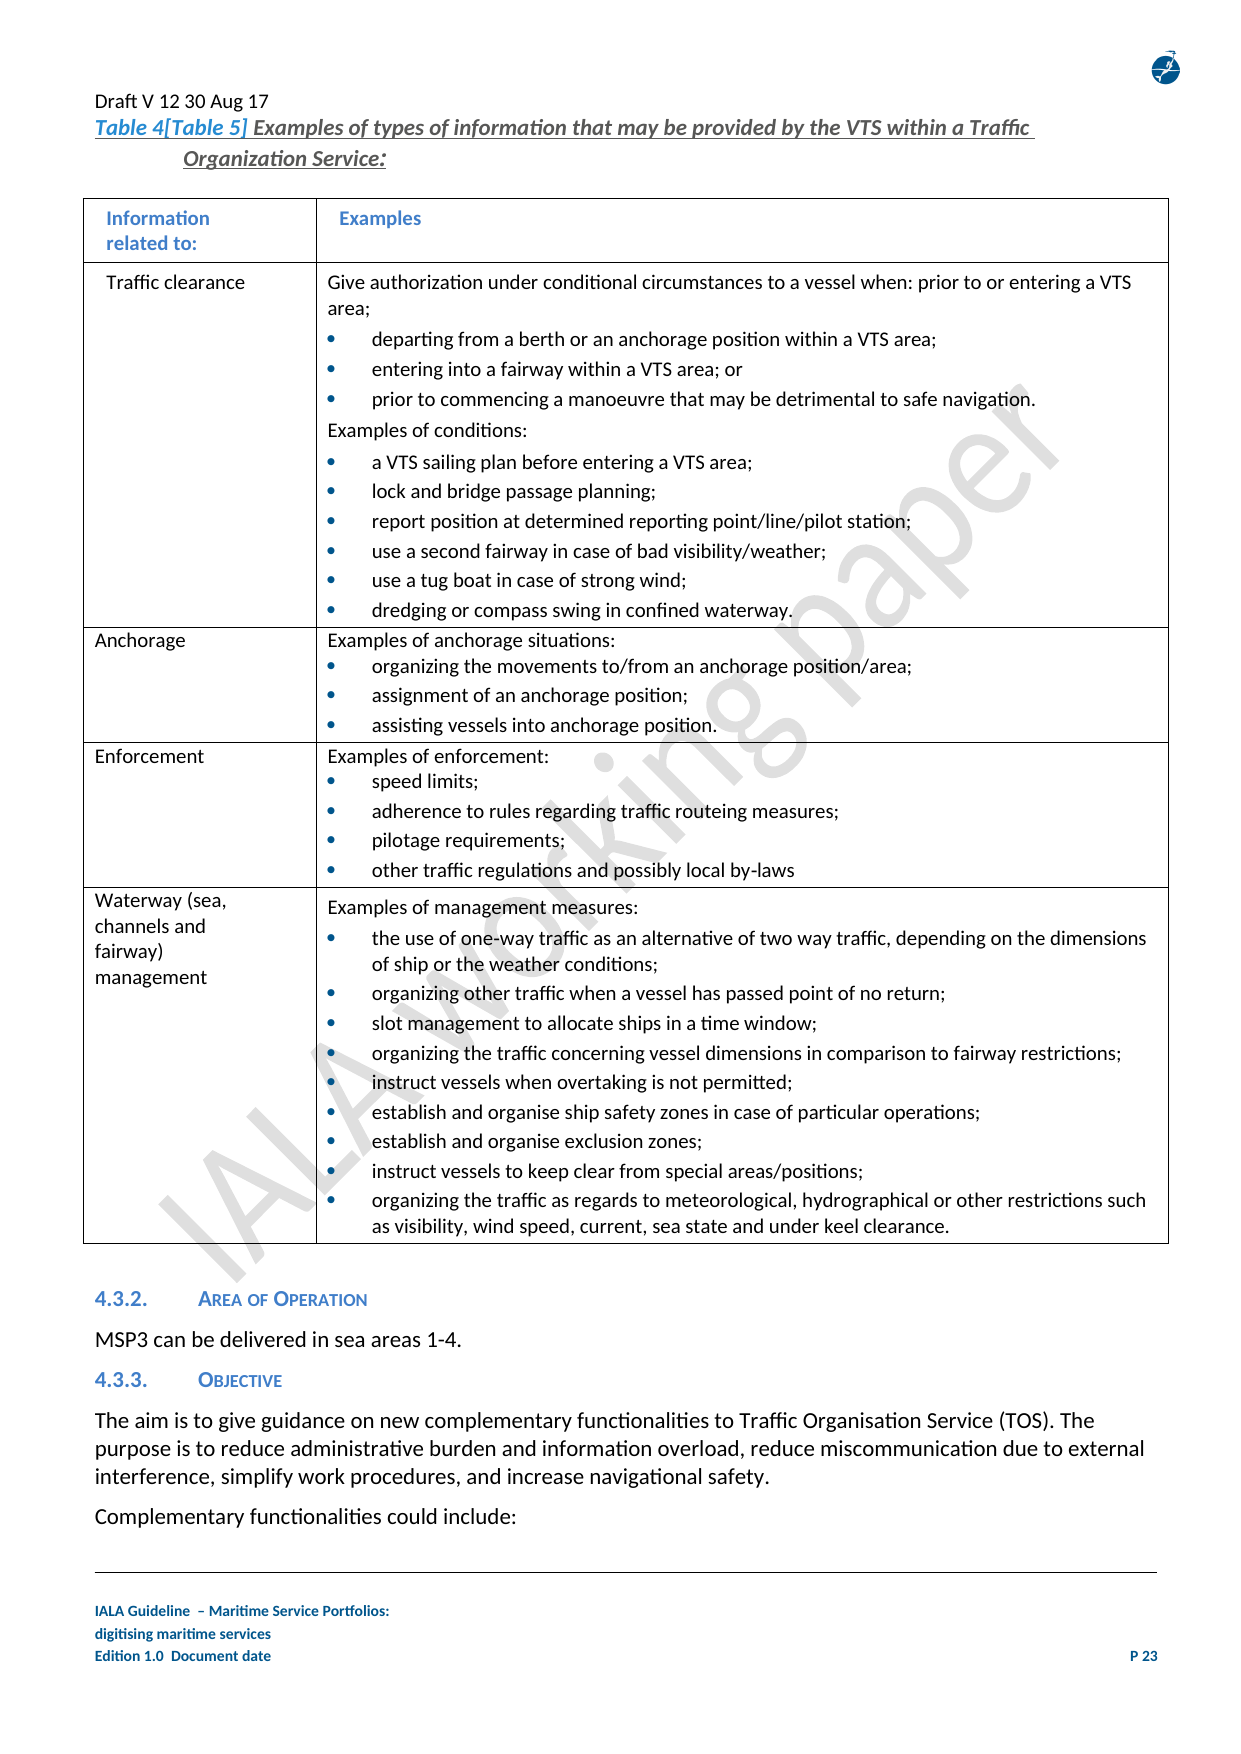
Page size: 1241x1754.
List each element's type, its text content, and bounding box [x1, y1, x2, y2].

table_cell Examples of enforcement: speed limits; adherence to rules regarding traffic routeing measures; pilotage requirements; other traffic regulations and possibly local by‐laws [317, 743, 1168, 887]
picture [1120, 0, 1239, 119]
table_cell Anchorage [84, 628, 316, 742]
table_header Examples [317, 199, 1168, 262]
text MSP3 can be delivered in sea areas 1-4. [94, 1325, 1157, 1353]
table_cell Traffic clearance [84, 263, 316, 627]
text Complementary functionalities could include: [94, 1502, 1157, 1530]
table_cell Examples of management measures: the use of one‐way traffic as an alternative of two way traffic, depending on the dimensions of ship or the weather conditions; organizing other traffic when a vessel has passed point of no return; slot management to allocate ships in a time window; organizing the traffic concerning vessel dimensions in comparison to fairway restrictions; instruct vessels when overtaking is not permitted; establish and organise ship safety zones in case of particular operations; establish and organise exclusion zones; instruct vessels to keep clear from special areas/positions; organizing the traffic as regards to meteorological, hydrographical or other restrictions such as visibility, wind speed, current, sea state and under keel clearance. [317, 888, 1168, 1243]
table_header Information related to: [84, 199, 316, 262]
text The aim is to give guidance on new complementary functionalities to Traffic Organisation Service (TOS). The purpose is to reduce administrative burden and information overload, reduce miscommunication due to external interference, simplify work procedures, and increase navigational safety. [94, 1406, 1157, 1490]
subtitle Area of Operation [94, 1284, 1157, 1312]
table_cell Waterway (sea, channels and fairway) management [84, 888, 316, 1243]
table_cell Enforcement [84, 743, 316, 887]
table_cell Give authorization under conditional circumstances to a vessel when: prior to or entering a VTS area; departing from a berth or an anchorage position within a VTS area; entering into a fairway within a VTS area; or prior to commencing a manoeuvre that may be detrimental to safe navigation. Examples of conditions: a VTS sailing plan before entering a VTS area; lock and bridge passage planning; report position at determined reporting point/line/pilot station; use a second fairway in case of bad visibility/weather; use a tug boat in case of strong wind; dredging or compass swing in confined waterway. [317, 263, 1168, 627]
subtitle Objective [94, 1365, 1157, 1393]
text Examples of types of information that may be provided by the VTS within a Traffic Organization Service: [94, 113, 1157, 173]
table_cell Examples of anchorage situations: organizing the movements to/from an anchorage position/area; assignment of an anchorage position; assisting vessels into anchorage position. [317, 628, 1168, 742]
